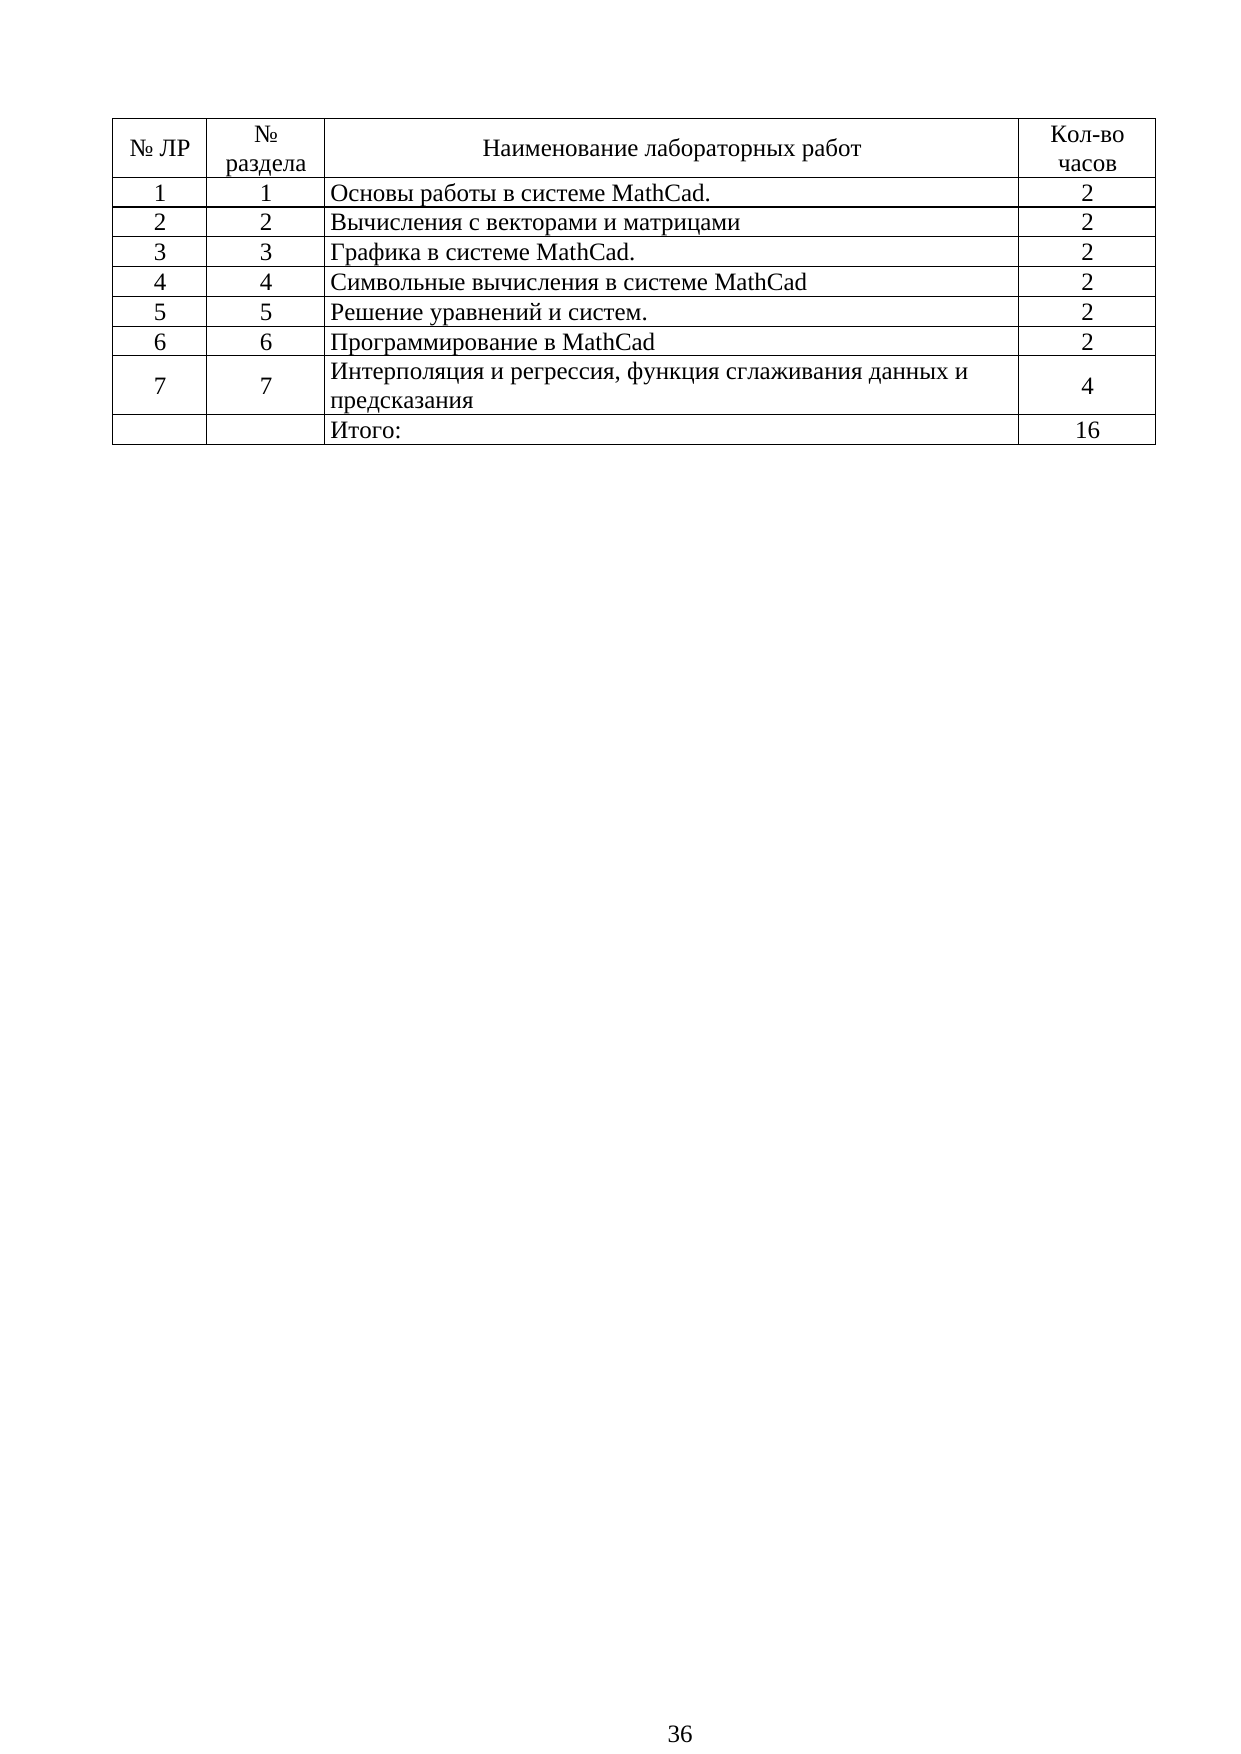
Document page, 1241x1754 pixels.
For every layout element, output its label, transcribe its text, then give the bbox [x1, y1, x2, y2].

table_cell 4 [207, 267, 324, 296]
table_cell 2 [1019, 208, 1155, 236]
table_cell Интерполяция и регрессия, функция сглаживания данных и предсказания [325, 356, 1018, 414]
table_cell 2 [1019, 267, 1155, 296]
table_cell 3 [207, 237, 324, 266]
table_cell Основы работы в системе MathCad. [325, 178, 1018, 206]
table_cell 6 [113, 327, 206, 355]
table_header Наименование лабораторных работ [325, 119, 1018, 177]
table_cell Итого: [325, 415, 1018, 444]
table_cell 2 [1019, 178, 1155, 206]
table_cell Программирование в MathCad [325, 327, 1018, 355]
table_cell 6 [207, 327, 324, 355]
table_cell [113, 415, 206, 444]
table_cell 2 [113, 208, 206, 236]
table_cell 2 [207, 208, 324, 236]
table_cell 4 [113, 267, 206, 296]
table_cell 2 [1019, 327, 1155, 355]
table_cell 16 [1019, 415, 1155, 444]
table_header № ЛР [113, 119, 206, 177]
table_cell Графика в системе MathCad. [325, 237, 1018, 266]
table_cell [207, 415, 324, 444]
table_cell Вычисления с векторами и матрицами [325, 208, 1018, 236]
table_header Кол-во часов [1019, 119, 1155, 177]
table_cell 2 [1019, 237, 1155, 266]
table_cell Решение уравнений и систем. [325, 297, 1018, 326]
table_header № раздела [207, 119, 324, 177]
table_cell 3 [113, 237, 206, 266]
table_cell 2 [1019, 297, 1155, 326]
table_cell 5 [113, 297, 206, 326]
table_cell 7 [207, 356, 324, 414]
table_cell 1 [113, 178, 206, 206]
table_cell 1 [207, 178, 324, 206]
table_cell 7 [113, 356, 206, 414]
table_cell Символьные вычисления в системе MathCad [325, 267, 1018, 296]
table_cell 4 [1019, 356, 1155, 414]
table_cell 5 [207, 297, 324, 326]
